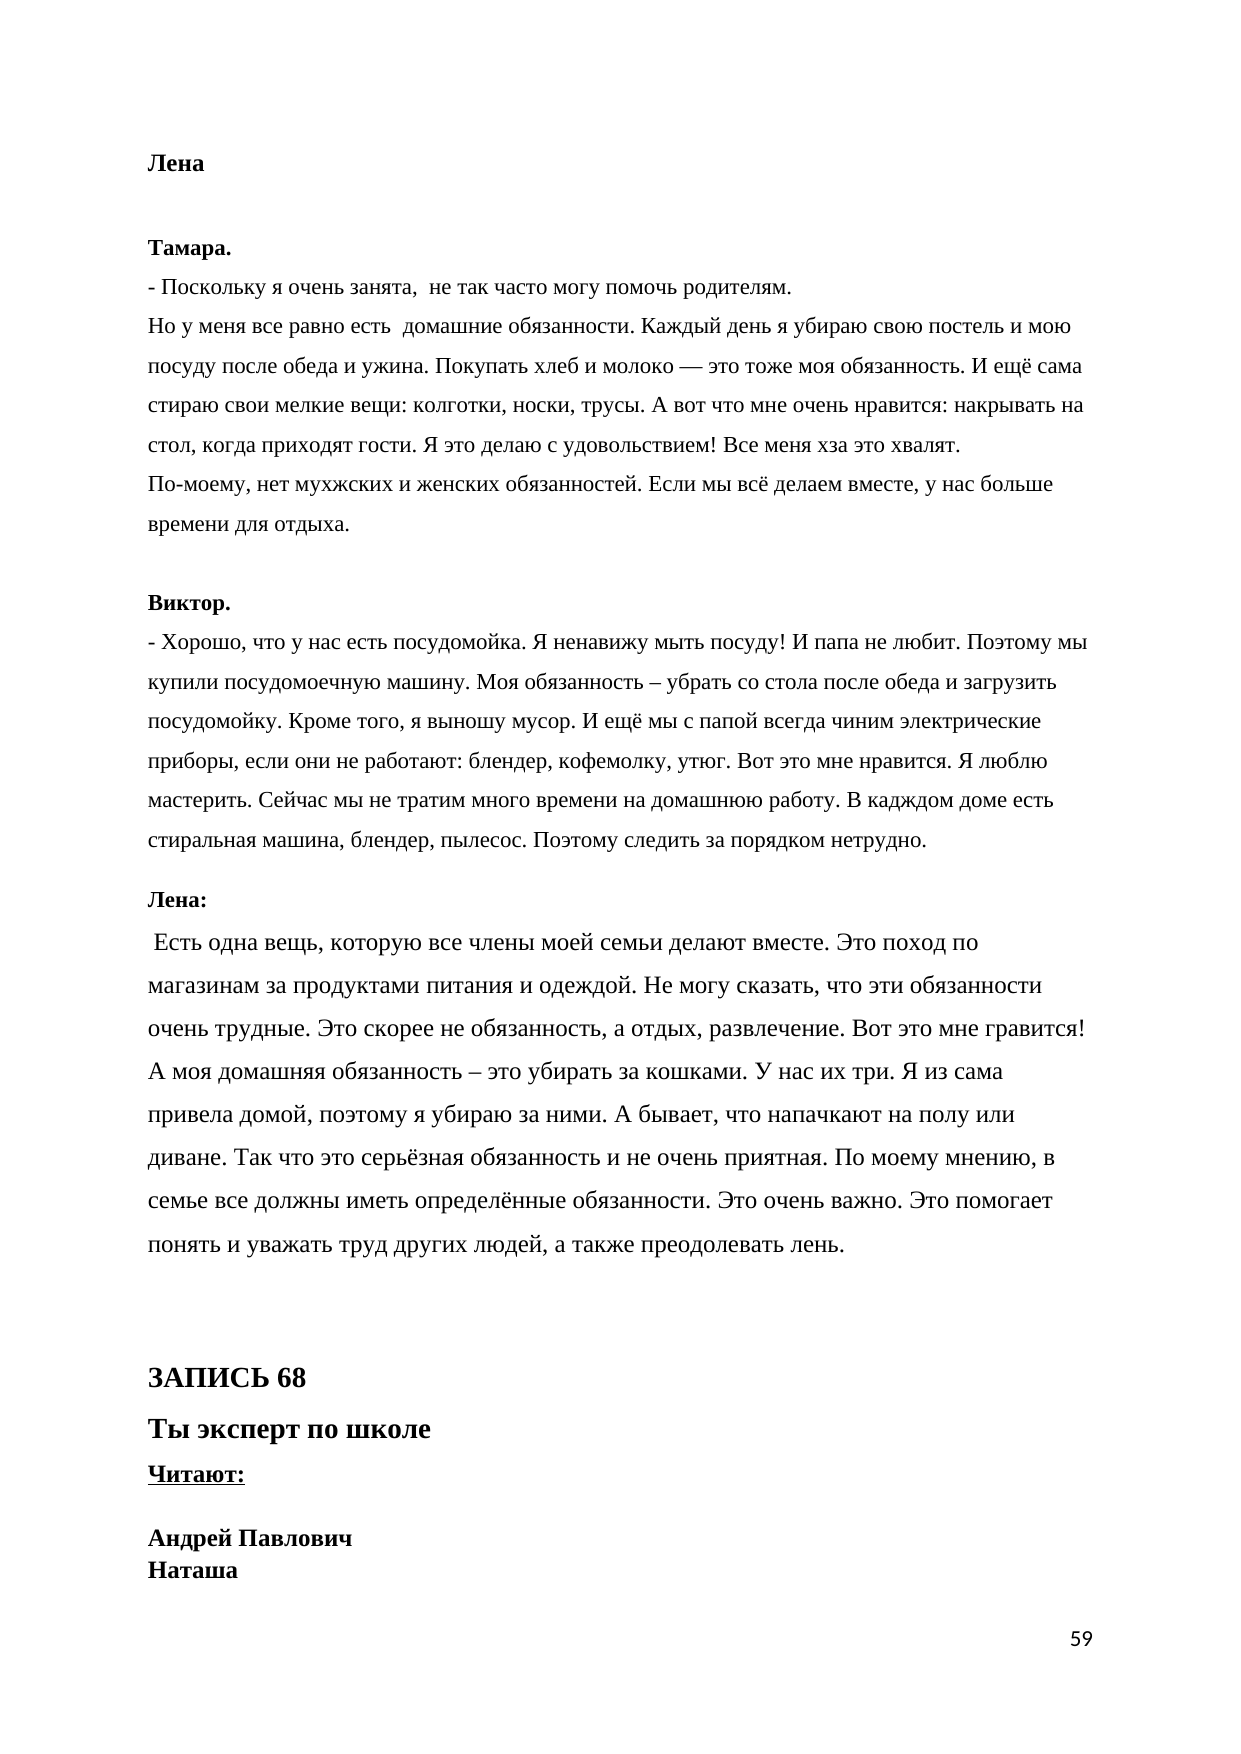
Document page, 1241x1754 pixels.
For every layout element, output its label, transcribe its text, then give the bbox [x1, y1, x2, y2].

text Лена: Есть одна вещь, которую все члены моей семьи делают вместе. Это поход по магазинам за продуктами питания и одеждой. Не могу сказать, что эти обязанности очень трудные. Это скорее не обязанность, а отдых, развлечение. Вот это мне гравится! А моя домашняя обязанность – это убирать за кошками. У нас их три. Я из сама привела домой, поэтому я убираю за ними. А бывает, что напачкают на полу или диване. Так что это серьёзная обязанность и не очень приятная. По моему мнению, в семье все должны иметь определённые обязанности. Это очень важно. Это помогает понять и уважать труд других людей, а также преодолевать лень. ЗАПИСЬ 68 Ты эксперт по школе Читают: [148, 886, 1093, 1487]
text Тамара. - Поскольку я очень занята, не так часто могу помочь родителям. Но у меня все равно есть домашние обязанности. Каждый день я убираю свою постель и мою посуду после обеда и ужина. Покупать хлеб и молоко — это тоже моя обязанность. И ещё сама стираю свои мелкие вещи: колготки, носки, трусы. А вот что мне очень нравится: накрывать на стол, когда приходят гости. Я это делаю с удовольствием! Все меня хза это хвалят. По-моему, нет мухжских и женских обязанностей. Если мы всё делаем вместе, у нас больше времени для отдыха. Виктор. - Хорошо, что у нас есть посудомойка. Я ненавижу мыть посуду! И папа не любит. Поэтому мы купили посудомоечную машину. Моя обязанность – убрать со стола после обеда и загрузить посудомойку. Кроме того, я выношу мусор. И ещё мы с папой всегда чиним электрические приборы, если они не работают: блендер, кофемолку, утюг. Вот это мне нравится. Я люблю мастерить. Сейчас мы не тратим много времени на домашнюю работу. В кадждом доме есть стиральная машина, блендер, пылесос. Поэтому следить за порядком нетрудно. [148, 233, 1093, 852]
text Андрей Павлович Наташа [148, 1523, 1093, 1584]
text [148, 148, 1093, 208]
